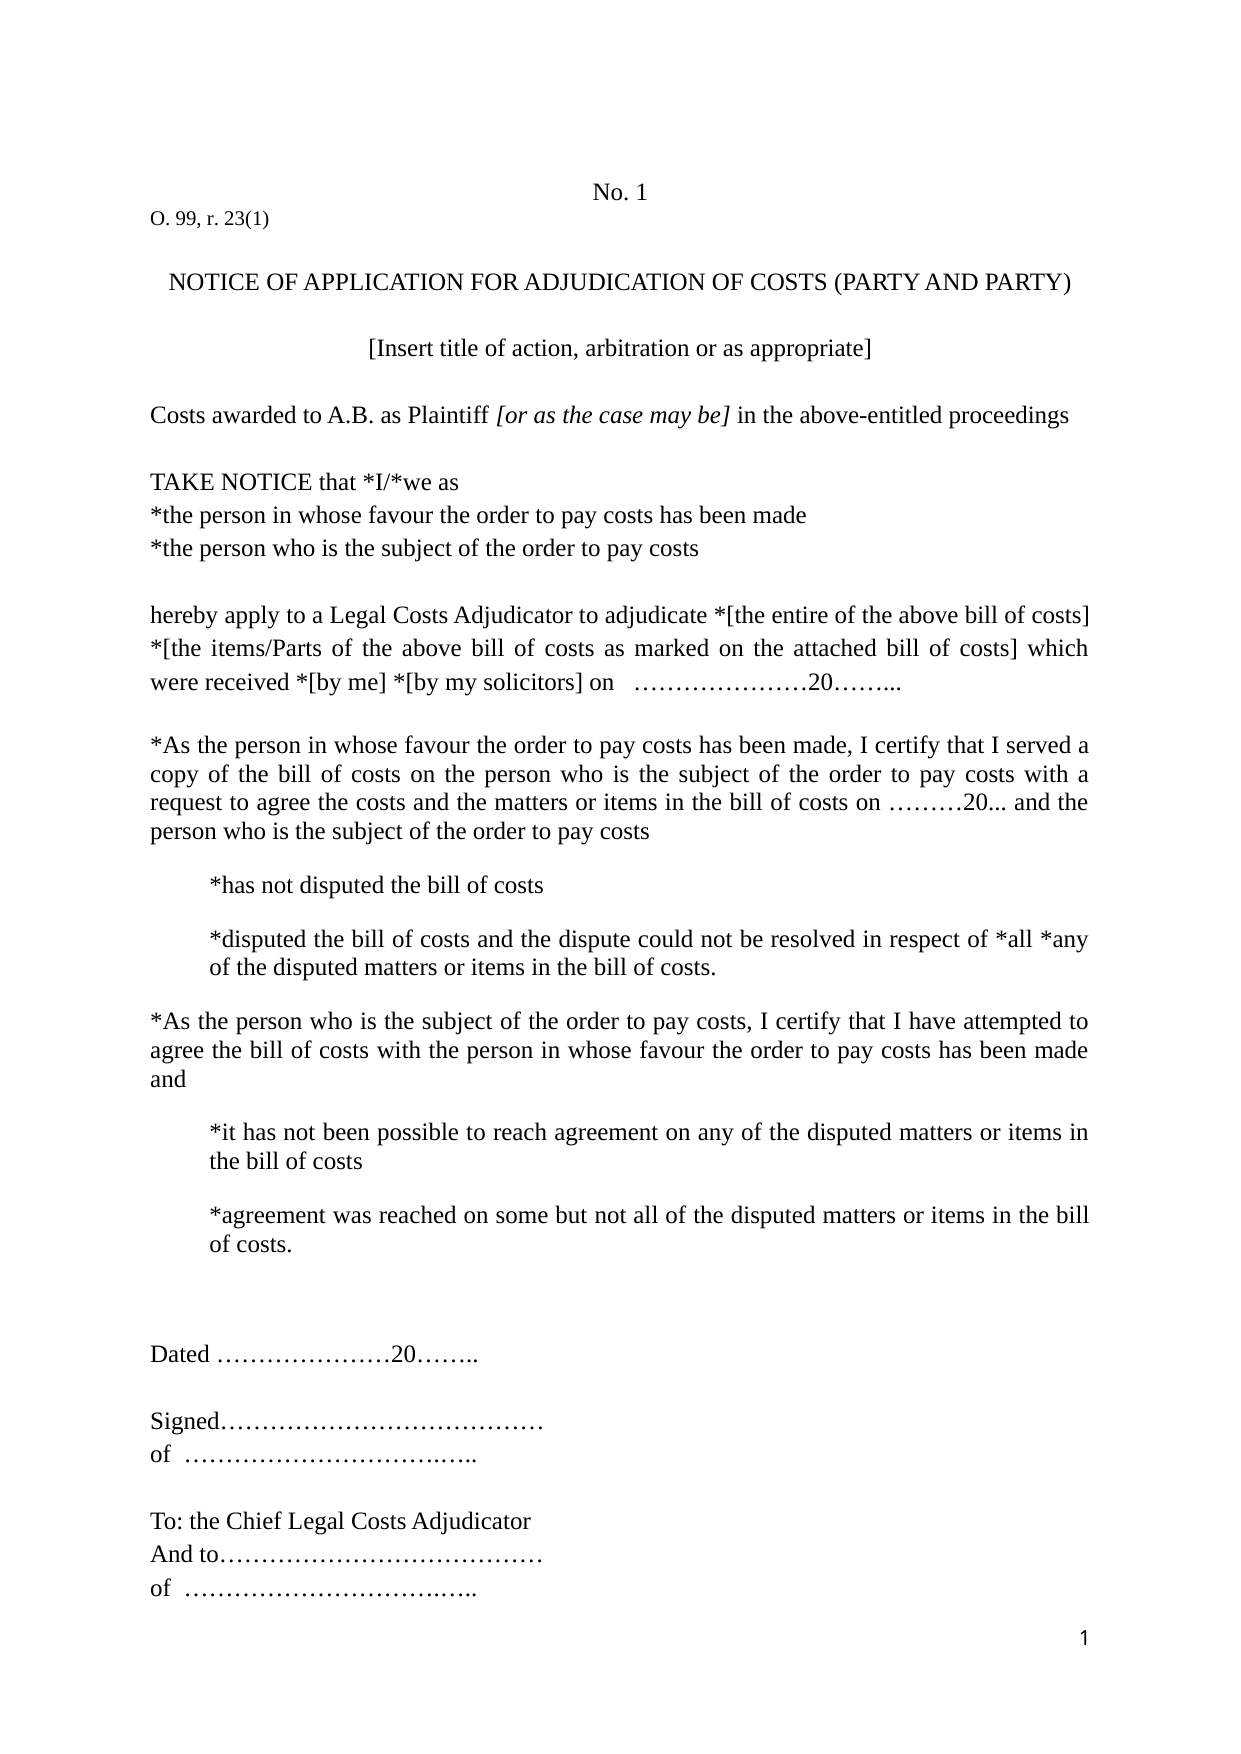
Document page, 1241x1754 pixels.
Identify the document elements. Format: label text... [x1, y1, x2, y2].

text O. 99, r. 23(1) [150, 206, 1090, 230]
text *agreement was reached on some but not all of the disputed matters or items in the bill of costs. [209, 1200, 1090, 1257]
text No. 1 [150, 177, 1090, 206]
text *As the person in whose favour the order to pay costs has been made, I certify that I served a copy of the bill of costs on the person who is the subject of the order to pay costs with a request to agree the costs and the matters or items in the bill of costs on ………20... and the person who is the subject of the order to pay costs [150, 730, 1090, 845]
text And to………………………………… [150, 1536, 1090, 1569]
text [Insert title of action, arbitration or as appropriate] [150, 330, 1090, 363]
text *the person in whose favour the order to pay costs has been made [150, 497, 1090, 530]
text *it has not been possible to reach agreement on any of the disputed matters or items in the bill of costs [209, 1117, 1090, 1175]
text of ………………………….….. [150, 1436, 1090, 1469]
text NOTICE OF APPLICATION FOR ADJUDICATION OF COSTS (PARTY AND PARTY) [150, 263, 1090, 297]
text *disputed the bill of costs and the dispute could not be resolved in respect of *all *any of the disputed matters or items in the bill of costs. [209, 924, 1090, 981]
text Costs awarded to A.B. as Plaintiff [or as the case may be] in the above-entitled proceedings [150, 397, 1090, 430]
text Dated …………………20…….. [150, 1336, 1090, 1369]
text *has not disputed the bill of costs [209, 870, 1090, 899]
text *the person who is the subject of the order to pay costs [150, 530, 1090, 563]
text *As the person who is the subject of the order to pay costs, I certify that I have attempted to agree the bill of costs with the person in whose favour the order to pay costs has been made and [150, 1006, 1090, 1092]
text of ………………………….….. [150, 1569, 1090, 1603]
text TAKE NOTICE that *I/*we as [150, 463, 1090, 497]
text To: the Chief Legal Costs Adjudicator [150, 1503, 1090, 1536]
text hereby apply to a Legal Costs Adjudicator to adjudicate *[the entire of the above bill of costs] *[the items/Parts of the above bill of costs as marked on the attached bill of costs] which were received *[by me] *[by my solicitors] on …………………20……... [150, 597, 1090, 697]
text Signed………………………………… [150, 1403, 1090, 1436]
